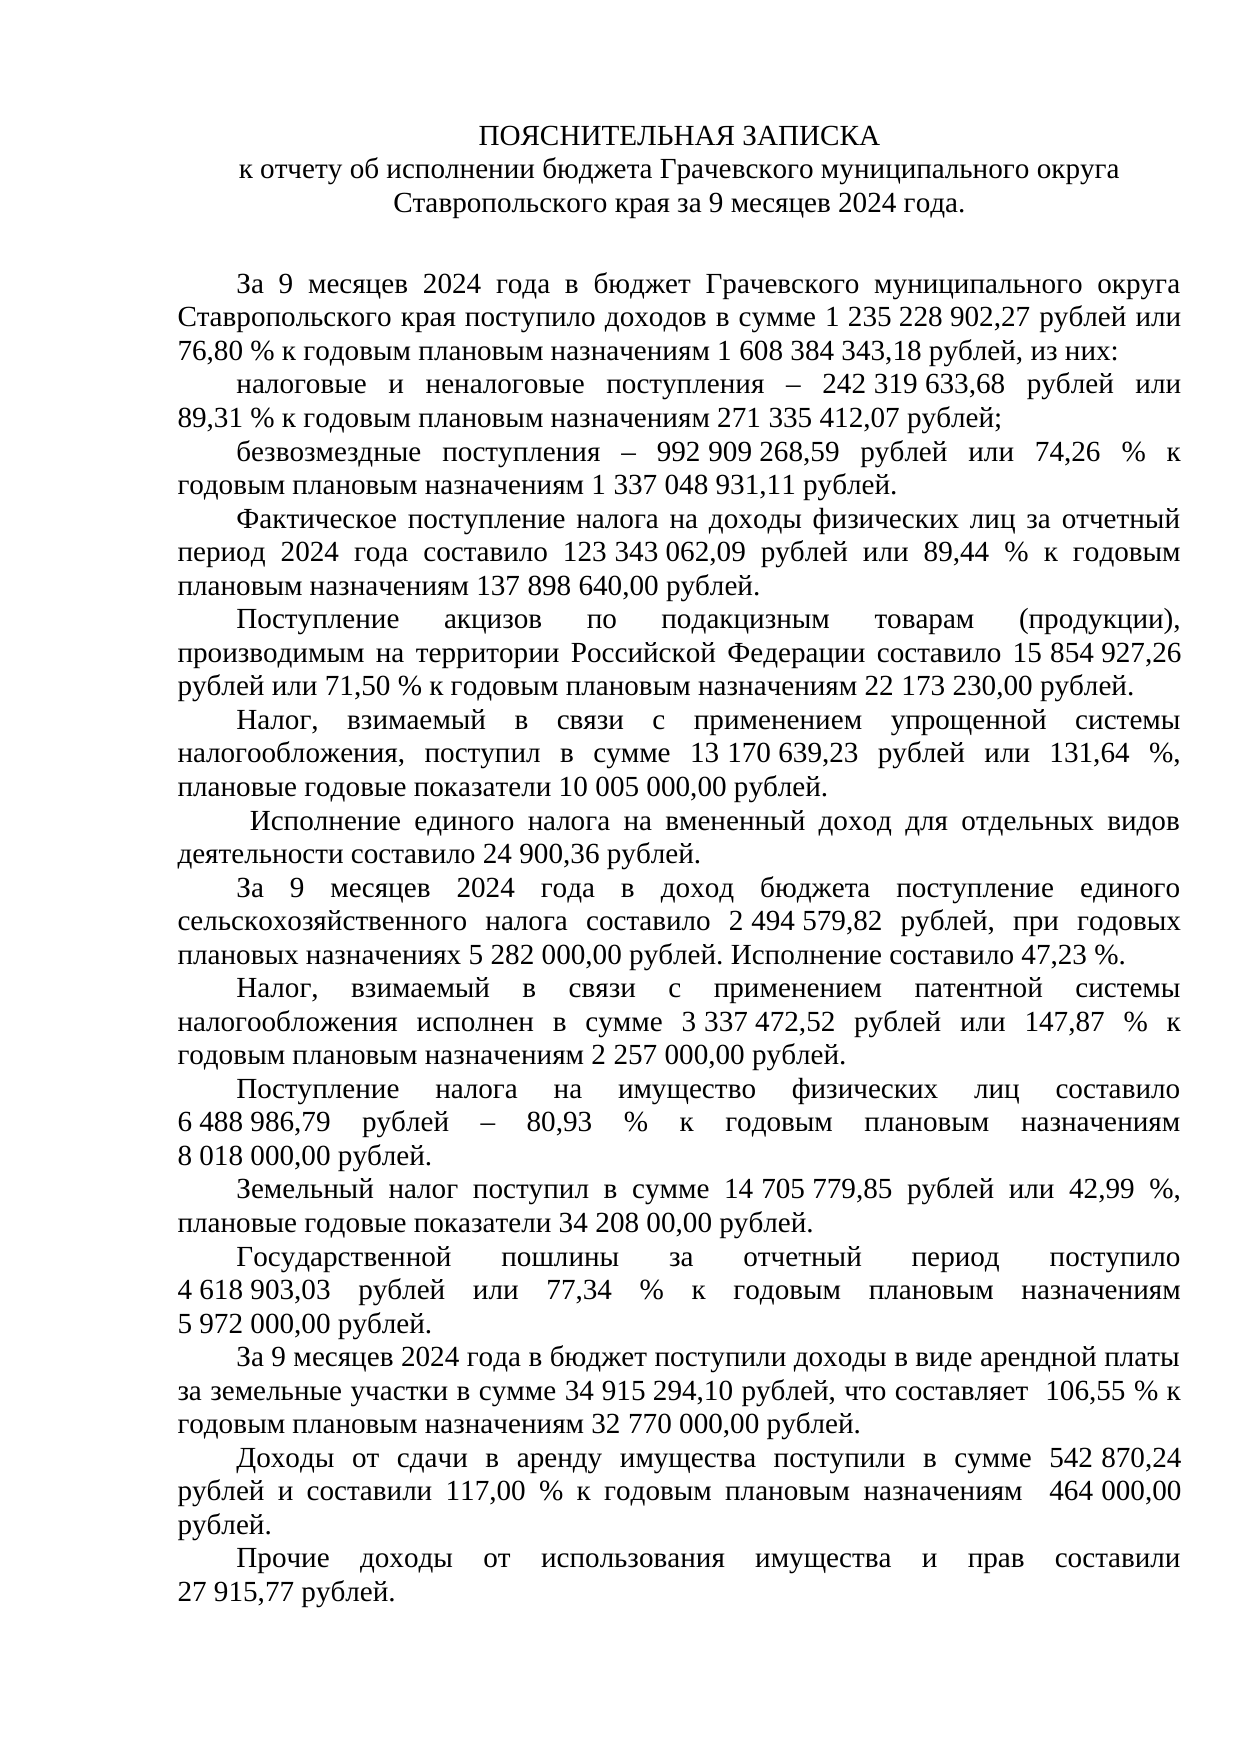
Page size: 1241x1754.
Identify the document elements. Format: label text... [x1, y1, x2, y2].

text За 9 месяцев 2024 года в бюджет поступили доходы в виде арендной платы за земельные участки в сумме 34 915 294,10 рублей, что составляет 106,55 % к годовым плановым назначениям 32 770 000,00 рублей. [177, 1339, 1181, 1440]
text Фактическое поступление налога на доходы физических лиц за отчетный период 2024 года составило 123 343 062,09 рублей или 89,44 % к годовым плановым назначениям 137 898 640,00 рублей. [177, 501, 1181, 601]
text Доходы от сдачи в аренду имущества поступили в сумме 542 870,24 рублей и составили 117,00 % к годовым плановым назначениям 464 000,00 рублей. [177, 1440, 1181, 1541]
text налоговые и неналоговые поступления – 242 319 633,68 рублей или 89,31 % к годовым плановым назначениям 271 335 412,07 рублей; [177, 367, 1181, 434]
text Государственной пошлины за отчетный период поступило 4 618 903,03 рублей или 77,34 % к годовым плановым назначениям 5 972 000,00 рублей. [177, 1239, 1181, 1339]
text Ставропольского края за 9 месяцев 2024 года. [177, 185, 1181, 219]
text Земельный налог поступил в сумме 14 705 779,85 рублей или 42,99 %, плановые годовые показатели 34 208 00,00 рублей. [177, 1172, 1181, 1239]
text За 9 месяцев 2024 года в бюджет Грачевского муниципального округа Ставропольского края поступило доходов в сумме 1 235 228 902,27 рублей или 76,80 % к годовым плановым назначениям 1 608 384 343,18 рублей, из них: [177, 266, 1181, 367]
text Поступление налога на имущество физических лиц составило 6 488 986,79 рублей – 80,93 % к годовым плановым назначениям 8 018 000,00 рублей. [177, 1071, 1181, 1172]
text Налог, взимаемый в связи с применением патентной системы налогообложения исполнен в сумме 3 337 472,52 рублей или 147,87 % к годовым плановым назначениям 2 257 000,00 рублей. [177, 970, 1181, 1071]
text За 9 месяцев 2024 года в доход бюджета поступление единого сельскохозяйственного налога составило 2 494 579,82 рублей, при годовых плановых назначениях 5 282 000,00 рублей. Исполнение составило 47,23 %. [177, 870, 1181, 970]
text Исполнение единого налога на вмененный доход для отдельных видов деятельности составило 24 900,36 рублей. [177, 803, 1181, 870]
text Поступление акцизов по подакцизным товарам (продукции), производимым на территории Российской Федерации составило 15 854 927,26 рублей или 71,50 % к годовым плановым назначениям 22 173 230,00 рублей. [177, 601, 1181, 702]
text к отчету об исполнении бюджета Грачевского муниципального округа [177, 152, 1181, 185]
text ПОЯСНИТЕЛЬНАЯ ЗАПИСКА [177, 118, 1181, 152]
text безвозмездные поступления – 992 909 268,59 рублей или 74,26 % к годовым плановым назначениям 1 337 048 931,11 рублей. [177, 434, 1181, 501]
text Прочие доходы от использования имущества и прав составили 27 915,77 рублей. [177, 1541, 1181, 1608]
text Налог, взимаемый в связи с применением упрощенной системы налогообложения, поступил в сумме 13 170 639,23 рублей или 131,64 %, плановые годовые показатели 10 005 000,00 рублей. [177, 702, 1181, 803]
